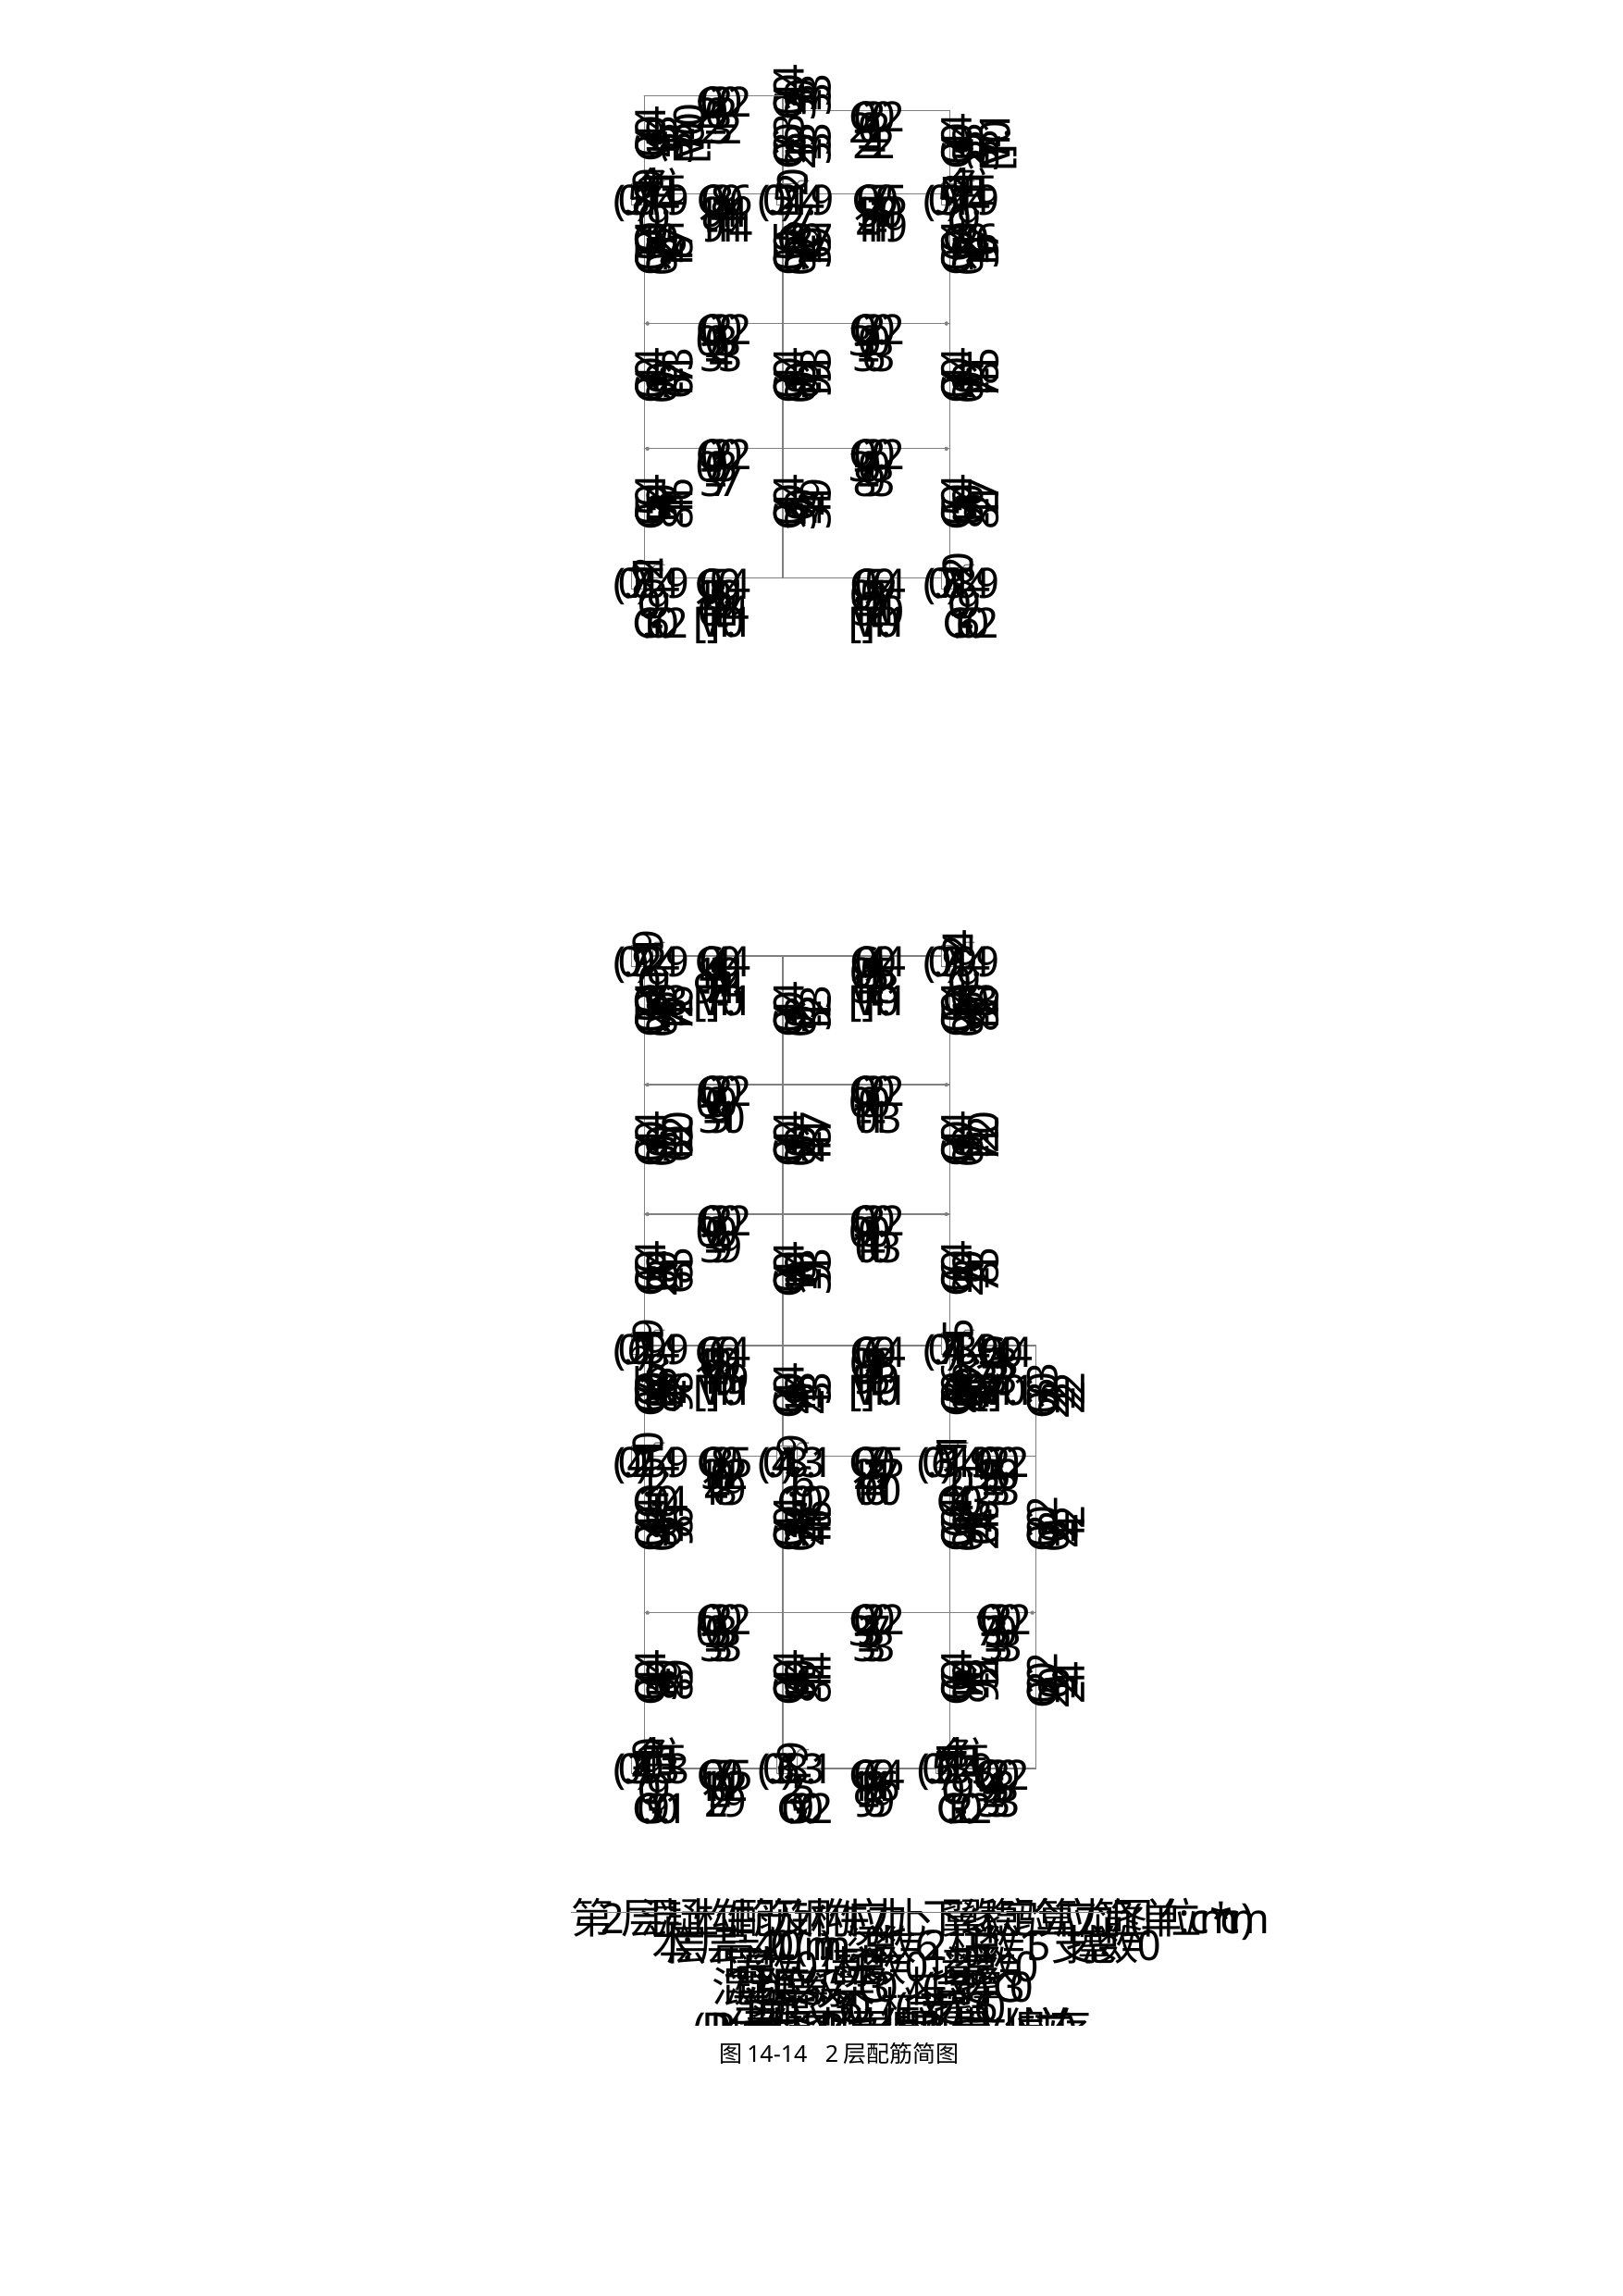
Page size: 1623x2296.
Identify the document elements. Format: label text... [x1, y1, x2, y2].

text 图14-14 2层配筋简图 [137, 2030, 1541, 2074]
